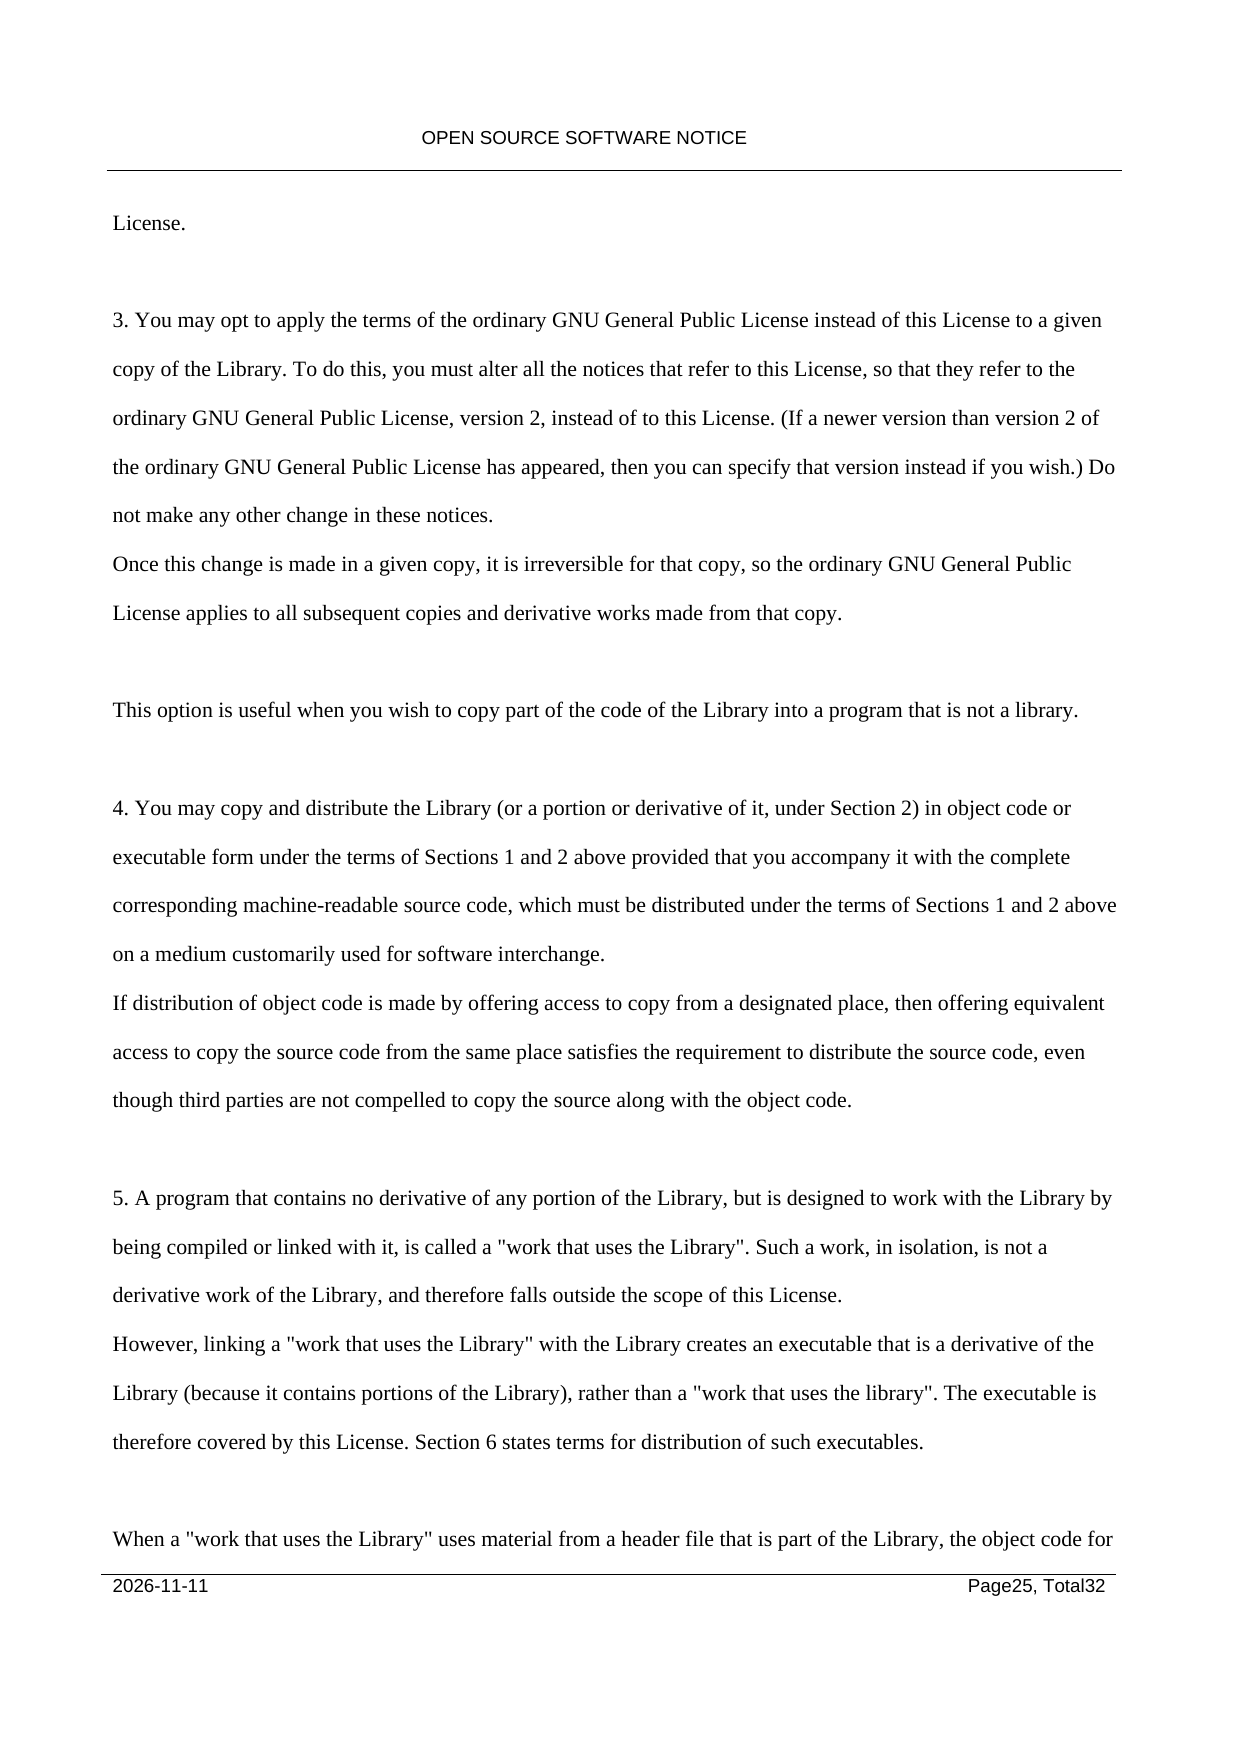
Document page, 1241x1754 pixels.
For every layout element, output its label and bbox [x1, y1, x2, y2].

text [112, 206, 1128, 1555]
